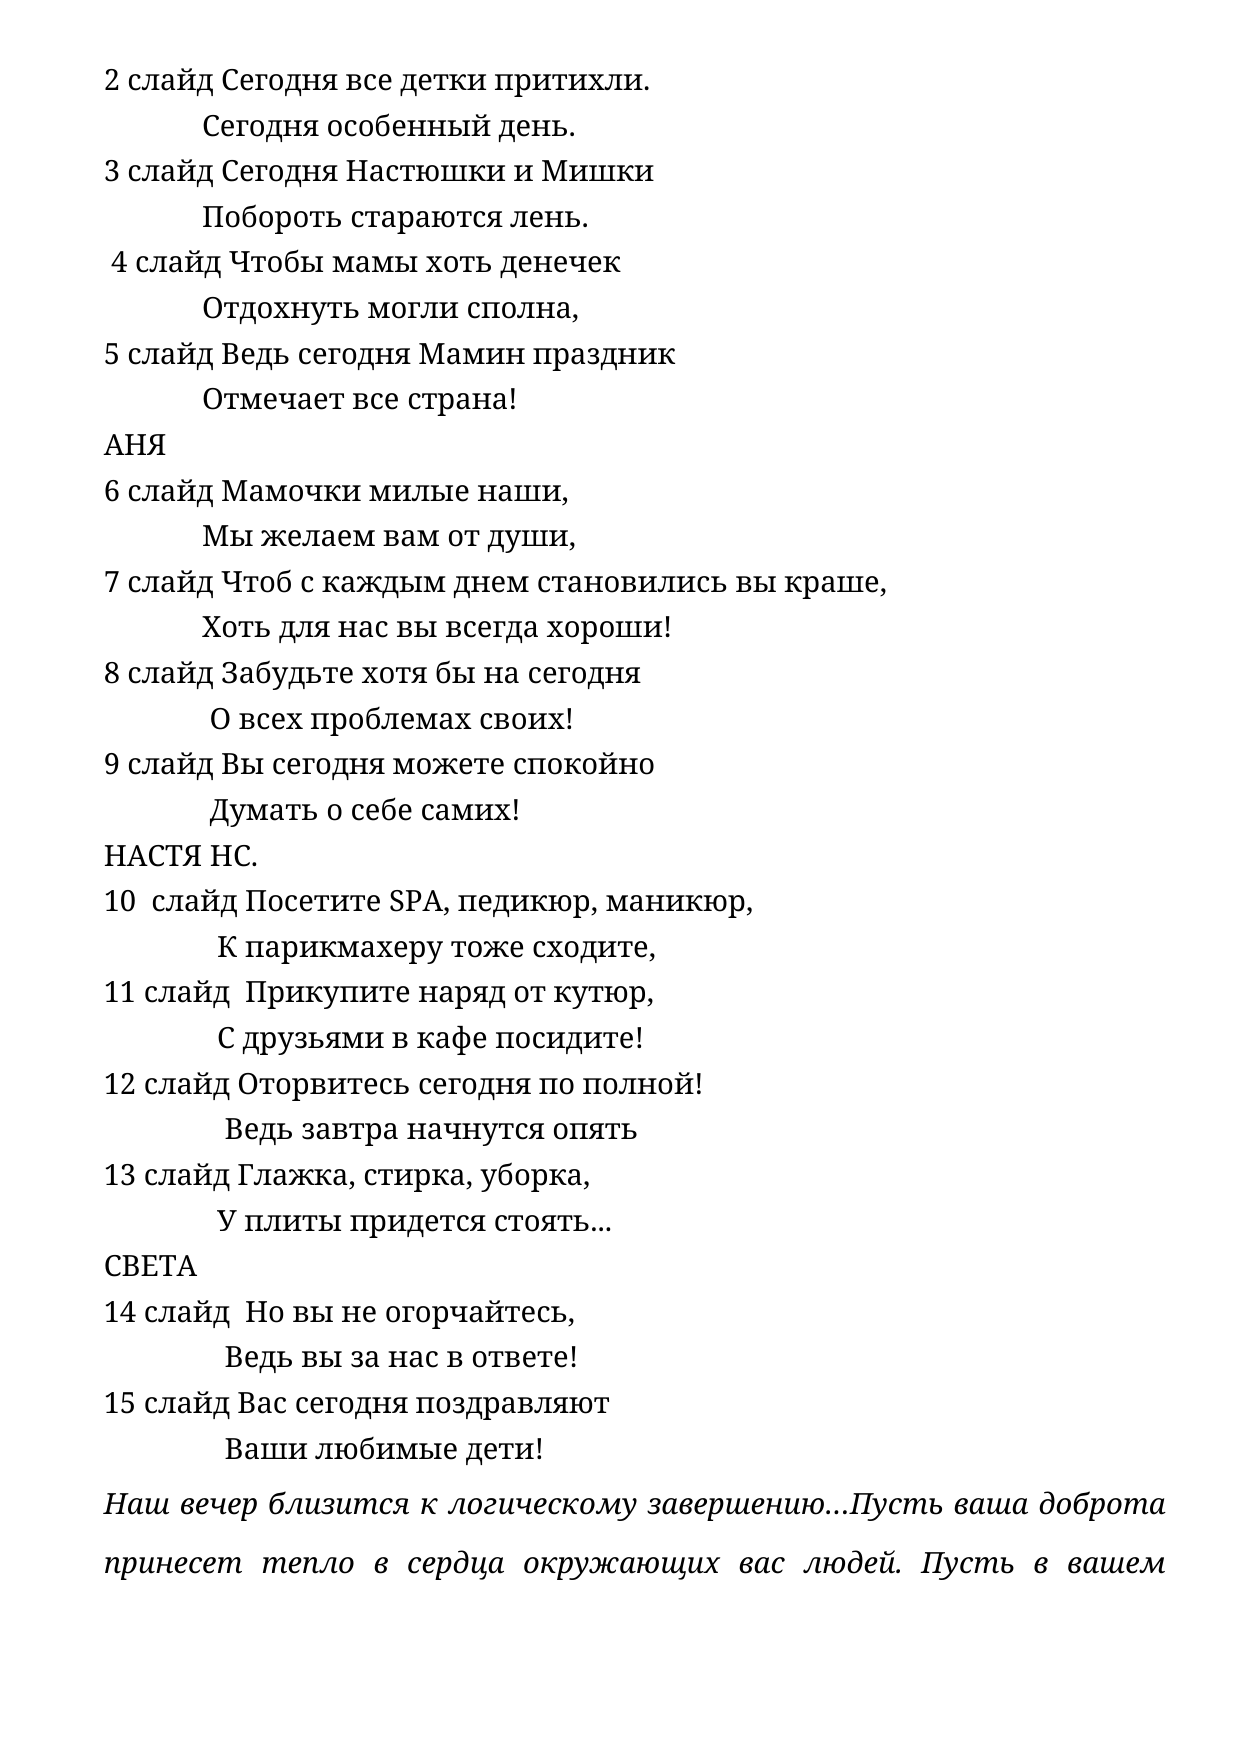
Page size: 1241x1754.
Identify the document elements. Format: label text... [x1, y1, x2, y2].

text СВЕТА 14 слайд Но вы не огорчайтесь, Ведь вы за нас в ответе! 15 слайд Вас сегодня поздравляют Ваши любимые дети! [103, 1245, 1167, 1468]
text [103, 1483, 1167, 1582]
text 2 слайд Сегодня все детки притихли. Сегодня особенный день. 3 слайд Сегодня Настюшки и Мишки Побороть стараются лень. 4 слайд Чтобы мамы хоть денечек Отдохнуть могли сполна, 5 слайд Ведь сегодня Мамин праздник Отмечает все страна! АНЯ 6 слайд Мамочки милые наши, Мы желаем вам от души, 7 слайд Чтоб с каждым днем становились вы краше, Хоть для нас вы всегда хороши! 8 слайд Забудьте хотя бы на сегодня О всех проблемах своих! 9 слайд Вы сегодня можете спокойно Думать о себе самих! НАСТЯ НС. 10 слайд Посетите SPA, педикюр, маникюр, К парикмахеру тоже сходите, 11 слайд Прикупите наряд от кутюр, С друзьями в кафе посидите! 12 слайд Оторвитесь сегодня по полной! Ведь завтра начнутся опять 13 слайд Глажка, стирка, уборка, У плиты придется стоять... [103, 59, 1167, 1239]
